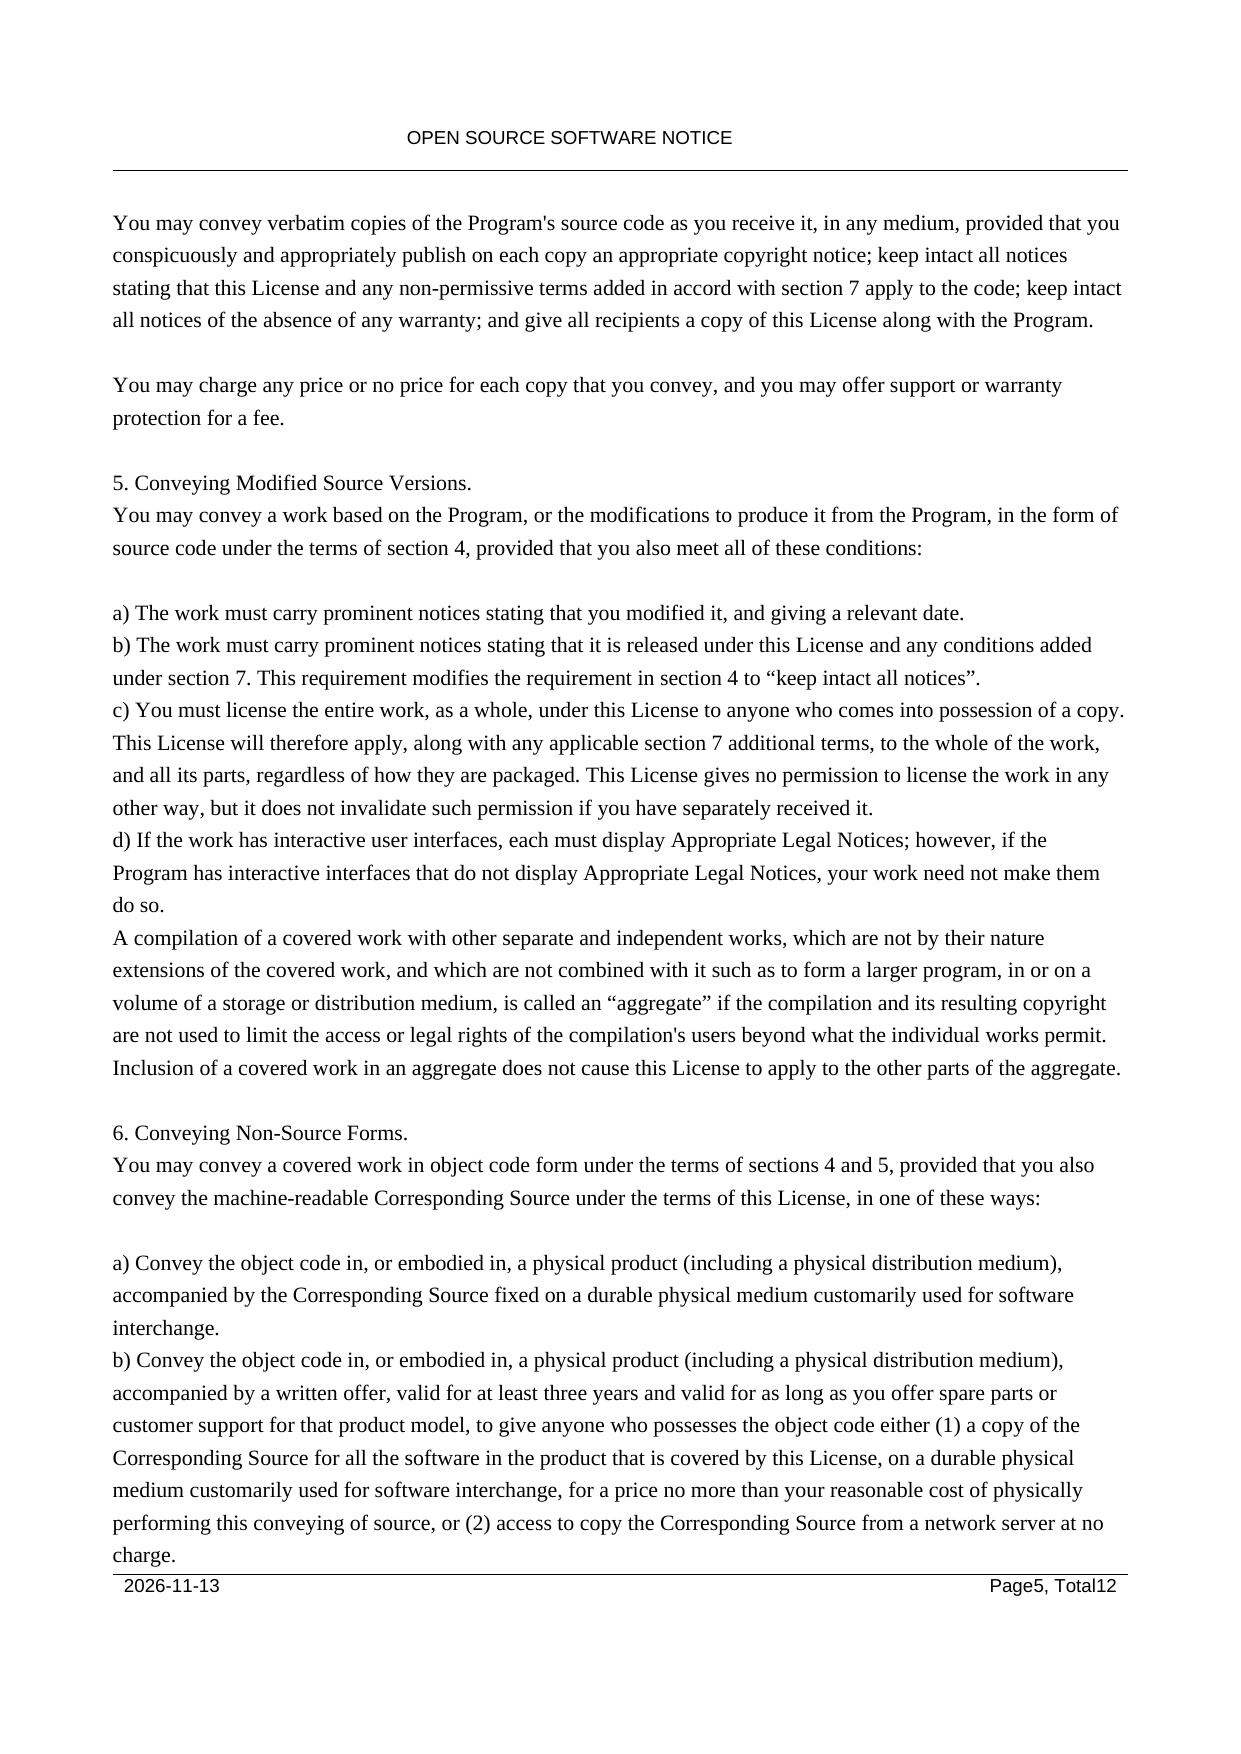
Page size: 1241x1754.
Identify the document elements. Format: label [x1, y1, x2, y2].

text [112, 206, 1128, 1571]
